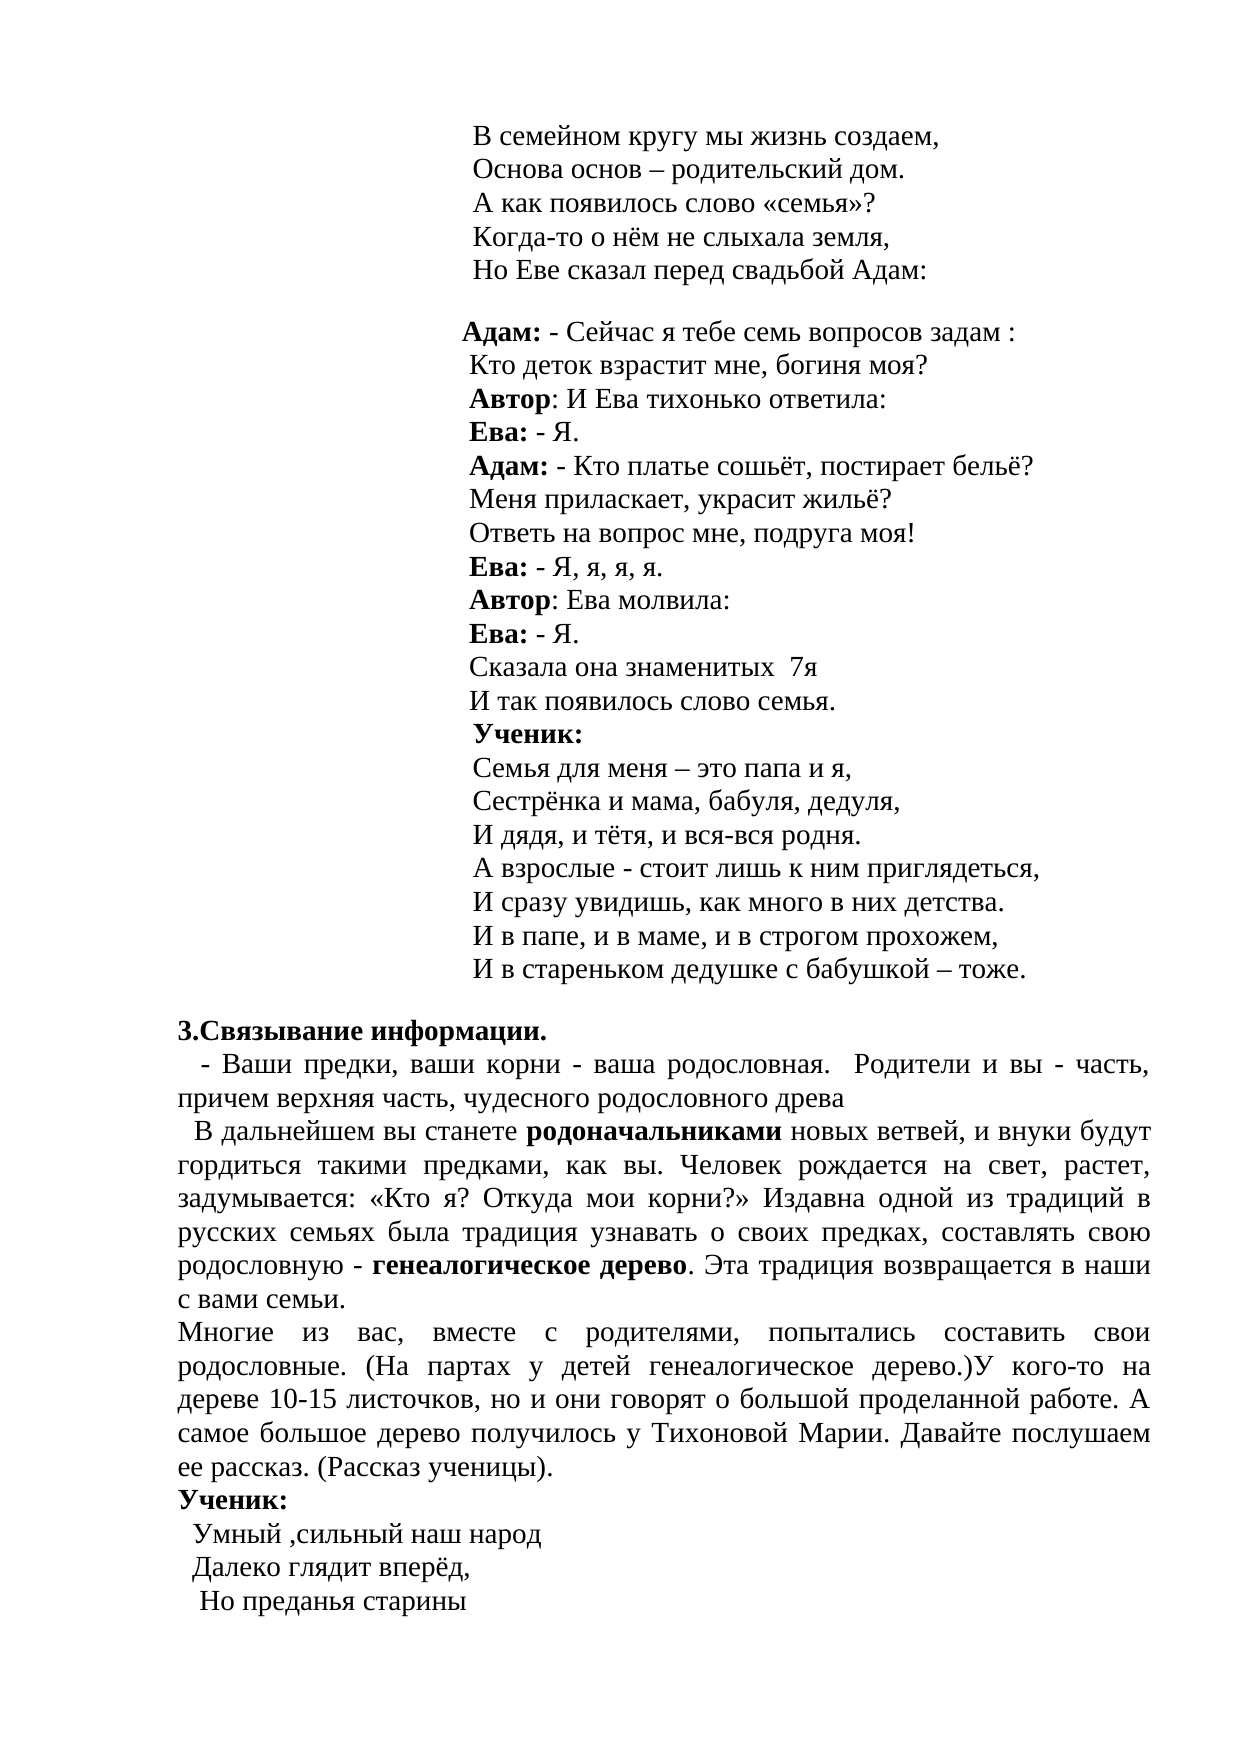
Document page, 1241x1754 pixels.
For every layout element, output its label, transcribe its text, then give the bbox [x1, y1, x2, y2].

text В дальнейшем вы станете родоначальниками новых ветвей, и внуки будут гордиться такими предками, как вы. Человек рождается на свет, растет, задумывается: «Кто я? Откуда мои корни?» Издавна одной из традиций в русских семьях была традиция узнавать о своих предках, составлять свою родословную - генеалогическое дерево. Эта традиция возвращается в наши с вами семьи. [177, 1113, 1152, 1314]
text Умный ,сильный наш народ [177, 1516, 1152, 1549]
text Адам: - Кто платье сошьёт, постирает бельё? Меня приласкает, украсит жильё? Ответь на вопрос мне, подруга моя! Ева: - Я, я, я, я. Автор: Ева молвила: Ева: - Я. Сказала она знаменитых 7я И так появилось слово семья. [177, 448, 1152, 716]
text А как появилось слово «семья»? Когда-то о нём не слыхала земля, Но Еве сказал перед свадьбой Адам: [472, 185, 1152, 314]
text Ученик: Семья для меня – это папа и я, Сестрёнка и мама, бабуля, дедуля, И дядя, и тётя, и вся-вся родня. А взрослые - стоит лишь к ним приглядеться, И сразу увидишь, как много в них детства. И в папе, и в маме, и в строгом прохожем, И в стареньком дедушке с бабушкой – тоже. [472, 716, 1152, 1013]
text Ева: - Я. [177, 414, 1152, 448]
text Далеко глядит вперёд, [177, 1549, 1152, 1583]
text Адам: - Сейчас я тебе семь вопросов задам : Кто деток взрастит мне, богиня моя? Автор: И Ева тихонько ответила: [177, 314, 1152, 414]
text Многие из вас, вместе с родителями, попытались составить свои родословные. (На партах у детей генеалогическое дерево.)У кого-то на дереве 10-15 листочков, но и они говорят о большой проделанной работе. А самое большое дерево получилось у Тихоновой Марии. Давайте послушаем ее рассказ. (Рассказ ученицы). [177, 1314, 1152, 1482]
text 3.Связывание информации. [177, 1013, 1152, 1046]
text Но преданья старины [177, 1583, 1152, 1616]
text Ученик: [177, 1482, 1152, 1516]
text - Ваши предки, ваши корни - ваша родословная. Родители и вы - часть, причем верхняя часть, чудесного родословного древа [177, 1046, 1152, 1113]
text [472, 118, 1152, 185]
